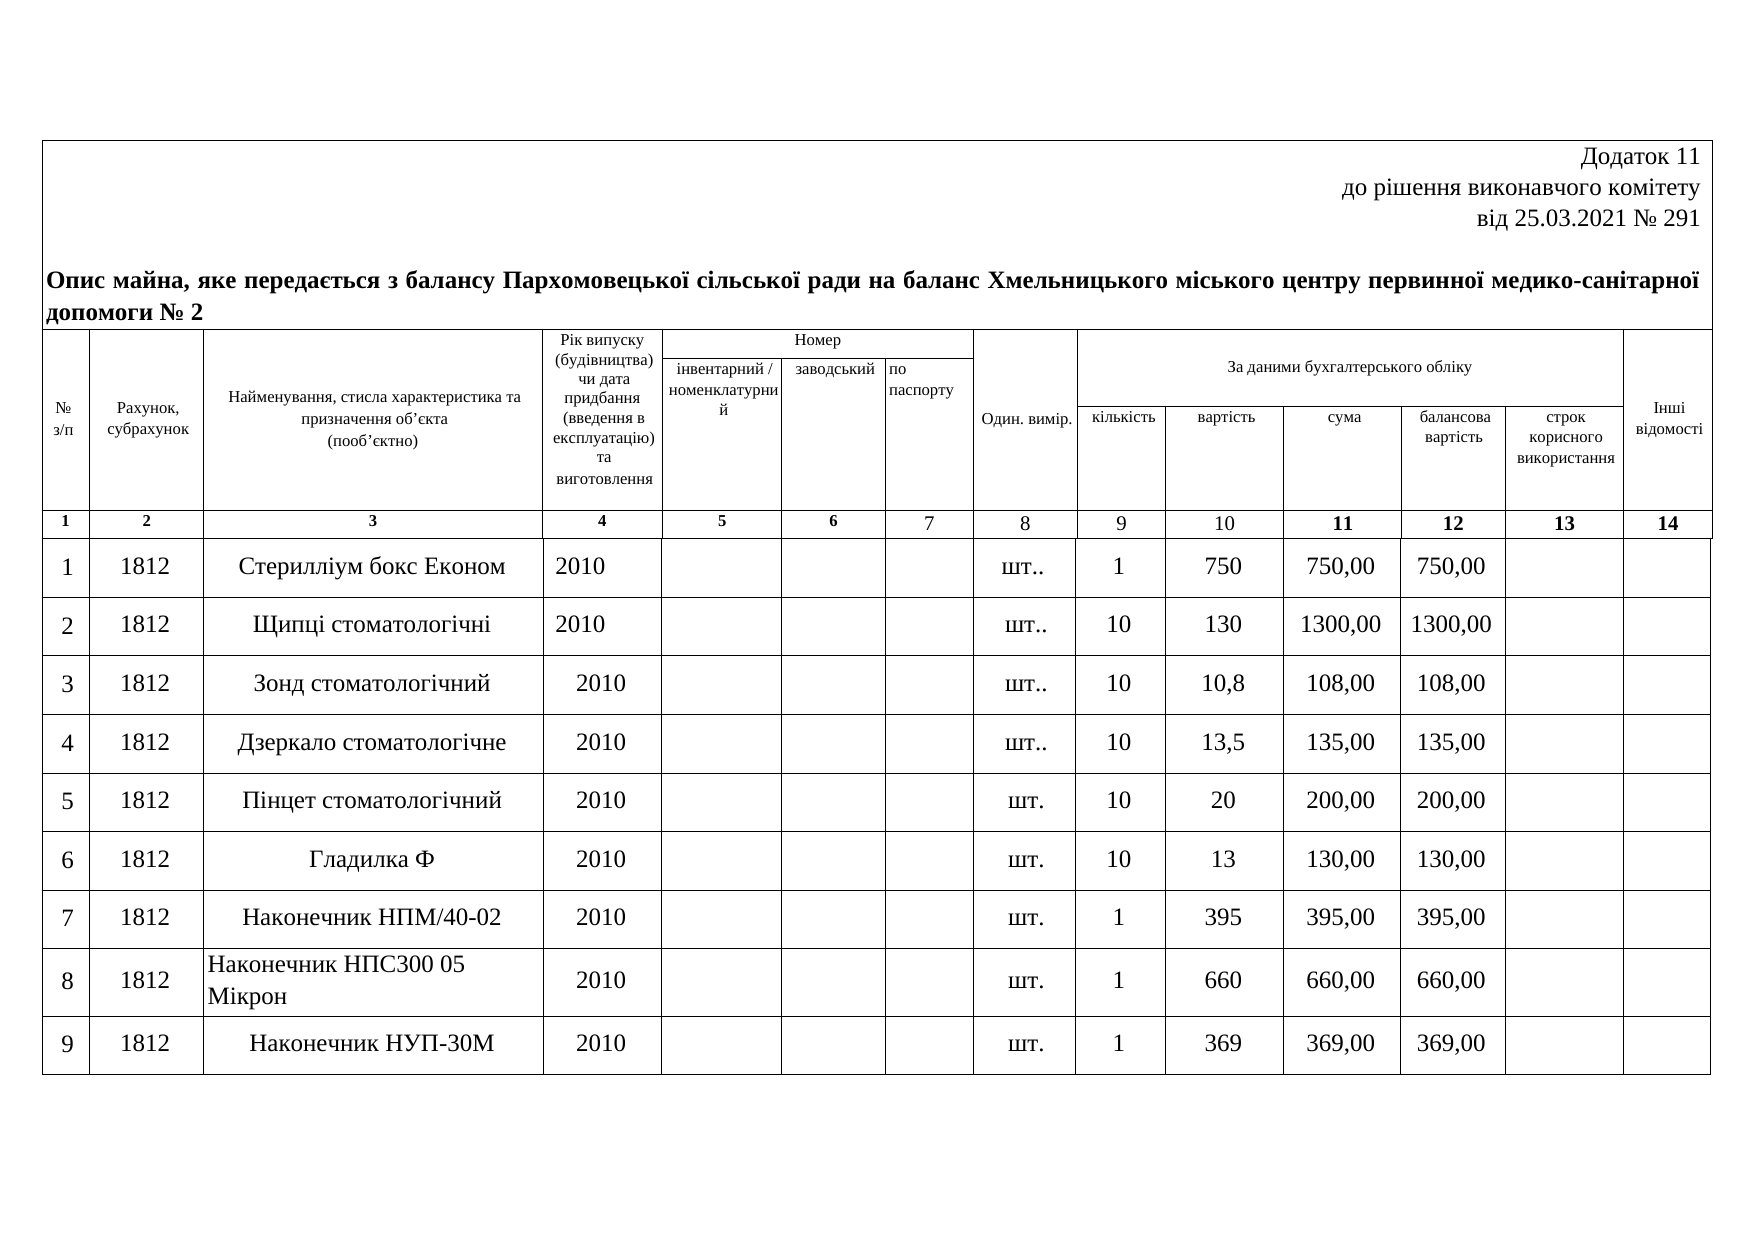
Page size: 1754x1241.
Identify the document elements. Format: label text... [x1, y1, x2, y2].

table_cell 2 [90, 511, 203, 538]
table_cell [1506, 832, 1623, 889]
table_cell Один. вимір. [974, 330, 1077, 510]
table_header Додаток 11 до рішення виконавчого комітету від 25.03.2021 № 291 Опис майна, яке передається з балансу Пархомовецької сільської ради на баланс Хмельницького міського центру первинної медико-санітарної допомоги № 2 [43, 141, 1712, 328]
table_cell [886, 539, 973, 597]
table_cell № з/п [43, 330, 89, 510]
table_cell 1812 [90, 656, 203, 714]
table_cell сума [1284, 407, 1401, 510]
table_cell 1812 [90, 715, 203, 772]
table_cell 13,5 [1166, 715, 1283, 772]
table_cell [1506, 598, 1623, 655]
table_cell 2010 [544, 949, 661, 1016]
table_cell шт. [974, 1017, 1075, 1074]
table_cell 108,00 [1284, 656, 1400, 714]
table_cell [662, 1017, 781, 1074]
table_cell по паспорту [886, 359, 973, 510]
table_cell шт. [974, 949, 1075, 1016]
table_cell 10 [1076, 598, 1165, 655]
table_cell 7 [43, 891, 89, 948]
table_cell 130,00 [1284, 832, 1400, 889]
table_cell Рахунок, субрахунок [90, 330, 203, 510]
table_cell [662, 949, 781, 1016]
table_cell 369 [1166, 1017, 1283, 1074]
table_cell [886, 715, 973, 772]
table_cell 9 [1078, 511, 1165, 538]
table_cell [662, 598, 781, 655]
table_cell вартість [1166, 407, 1283, 510]
table_cell 10 [1166, 511, 1283, 538]
table_cell [1506, 774, 1623, 831]
table_cell 2010 [544, 891, 661, 948]
table_cell 5 [43, 774, 89, 831]
table_cell [1624, 1017, 1710, 1074]
table_cell 369,00 [1401, 1017, 1505, 1074]
table_cell шт.. [974, 656, 1075, 714]
table_cell [782, 1017, 885, 1074]
table_cell [782, 656, 885, 714]
table_cell 660 [1166, 949, 1283, 1016]
table_cell шт. [974, 891, 1075, 948]
table_cell 1 [1076, 1017, 1165, 1074]
table_cell Найменування, стисла характеристика та призначення об’єкта (пооб’єктно) [204, 330, 542, 510]
table_cell 1812 [90, 832, 203, 889]
table_cell 1812 [90, 598, 203, 655]
table_cell шт.. [974, 598, 1075, 655]
table_cell [886, 598, 973, 655]
table_cell шт. [974, 832, 1075, 889]
table_cell 200,00 [1284, 774, 1400, 831]
table_cell 11 [1284, 511, 1401, 538]
table_cell [886, 774, 973, 831]
table_cell [1624, 715, 1710, 772]
table_cell 2010 [544, 774, 661, 831]
table_cell [782, 891, 885, 948]
table_cell інвентарний / номенклатурний [663, 359, 781, 510]
table_cell 14 [1624, 511, 1712, 538]
table_cell Дзеркало стоматологічне [204, 715, 543, 772]
table_cell Інші відомості [1624, 330, 1712, 510]
table_cell шт.. [974, 715, 1075, 772]
table_cell [662, 539, 781, 597]
table_cell [1624, 539, 1710, 597]
table_cell 7 [886, 511, 973, 538]
table_cell 135,00 [1401, 715, 1505, 772]
table_cell 8 [974, 511, 1077, 538]
table_cell 369,00 [1284, 1017, 1400, 1074]
table_cell [886, 832, 973, 889]
table_cell 10,8 [1166, 656, 1283, 714]
table_cell 10 [1076, 774, 1165, 831]
table_cell [1624, 774, 1710, 831]
table_cell [1624, 949, 1710, 1016]
table_cell Пінцет стоматологічний [204, 774, 543, 831]
table_cell 660,00 [1401, 949, 1505, 1016]
table_cell 1 [43, 539, 89, 597]
table_cell 9 [43, 1017, 89, 1074]
table_cell 12 [1402, 511, 1505, 538]
table_cell 1 [43, 511, 89, 538]
table_cell [1624, 598, 1710, 655]
table_cell Наконечник НПС300 05 Мікрон [204, 949, 543, 1016]
table_cell 8 [43, 949, 89, 1016]
table_cell 2010 [544, 656, 661, 714]
table_cell Наконечник НУП-30М [204, 1017, 543, 1074]
table_cell [782, 598, 885, 655]
table_cell 1812 [90, 891, 203, 948]
table_cell [782, 774, 885, 831]
table_cell 20 [1166, 774, 1283, 831]
table_cell Зонд стоматологічний [204, 656, 543, 714]
table_cell [886, 891, 973, 948]
table_cell 1812 [90, 1017, 203, 1074]
table_cell Гладилка Ф [204, 832, 543, 889]
table_cell [886, 1017, 973, 1074]
table_cell 2010 [544, 539, 661, 597]
table_cell 4 [43, 715, 89, 772]
table_cell 130 [1166, 598, 1283, 655]
table_cell строк корисного використання [1506, 407, 1623, 510]
table_cell Рік випуску (будівництва) чи дата придбання (введення в експлуатацію) та виготовлення [543, 330, 662, 510]
table_cell 13 [1506, 511, 1623, 538]
table_cell 1 [1076, 949, 1165, 1016]
table_cell [662, 656, 781, 714]
table_cell заводський [782, 359, 885, 510]
table_cell 395,00 [1401, 891, 1505, 948]
table_cell 108,00 [1401, 656, 1505, 714]
table_cell 750 [1166, 539, 1283, 597]
table_cell 4 [543, 511, 662, 538]
table_cell [782, 832, 885, 889]
table_cell 13 [1166, 832, 1283, 889]
table_cell кількість [1078, 407, 1165, 510]
table_cell 130,00 [1401, 832, 1505, 889]
table_cell 10 [1076, 656, 1165, 714]
table_cell [782, 715, 885, 772]
table_cell [1506, 715, 1623, 772]
table_cell [1624, 891, 1710, 948]
table_cell 3 [204, 511, 542, 538]
table_cell 1300,00 [1401, 598, 1505, 655]
table_cell 660,00 [1284, 949, 1400, 1016]
table_cell 1812 [90, 539, 203, 597]
table_cell Номер [663, 330, 973, 358]
table_cell 135,00 [1284, 715, 1400, 772]
table_cell 2 [43, 598, 89, 655]
table_cell [1506, 949, 1623, 1016]
table_cell 2010 [544, 832, 661, 889]
table_cell 200,00 [1401, 774, 1505, 831]
table_cell 750,00 [1284, 539, 1400, 597]
table_cell [1506, 1017, 1623, 1074]
table_cell 10 [1076, 715, 1165, 772]
table_cell шт. [974, 774, 1075, 831]
table_cell [1624, 832, 1710, 889]
table_cell 1 [1076, 891, 1165, 948]
table_cell 1812 [90, 949, 203, 1016]
table_cell [662, 715, 781, 772]
table_cell балансова вартість [1402, 407, 1505, 510]
table_cell [1506, 656, 1623, 714]
table_cell 1300,00 [1284, 598, 1400, 655]
table_cell [662, 891, 781, 948]
table_cell [1506, 891, 1623, 948]
table_cell [1624, 656, 1710, 714]
table_cell Наконечник НПМ/40-02 [204, 891, 543, 948]
table_cell [662, 774, 781, 831]
table_cell 2010 [544, 598, 661, 655]
table_cell [782, 949, 885, 1016]
table_cell 395 [1166, 891, 1283, 948]
table_cell [782, 539, 885, 597]
table_cell 10 [1076, 832, 1165, 889]
table_cell Щипці стоматологічні [204, 598, 543, 655]
table_cell Стерилліум бокс Економ [204, 539, 543, 597]
table_cell 2010 [544, 1017, 661, 1074]
table_cell [886, 656, 973, 714]
table_cell 750,00 [1401, 539, 1505, 597]
table_cell За даними бухгалтерського обліку [1078, 330, 1623, 406]
table_cell шт.. [974, 539, 1075, 597]
table_cell 395,00 [1284, 891, 1400, 948]
table_cell 1 [1076, 539, 1165, 597]
table_cell 5 [663, 511, 781, 538]
table_cell [1506, 539, 1623, 597]
table_cell [886, 949, 973, 1016]
table_cell 2010 [544, 715, 661, 772]
table_cell 1812 [90, 774, 203, 831]
table_cell [662, 832, 781, 889]
table_cell 6 [43, 832, 89, 889]
table_cell 3 [43, 656, 89, 714]
table_cell 6 [782, 511, 885, 538]
